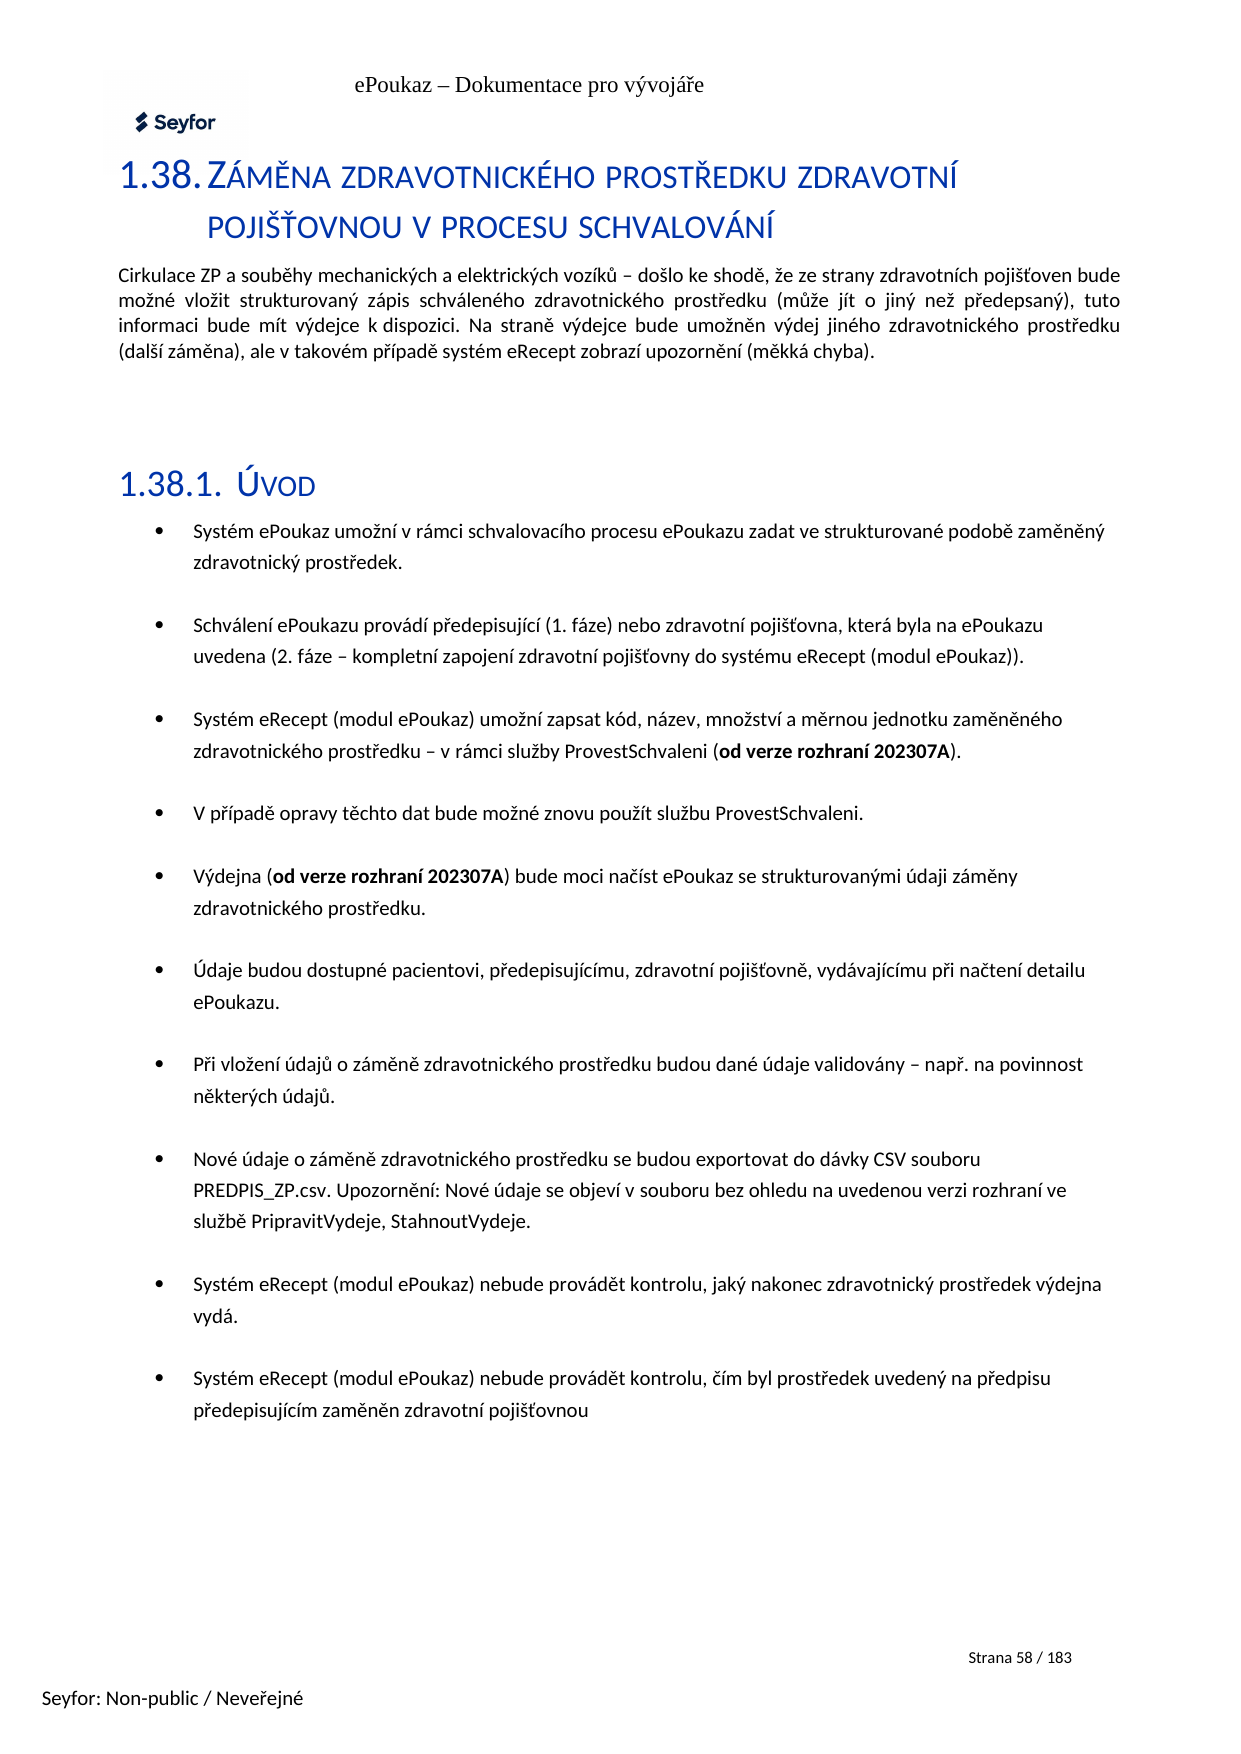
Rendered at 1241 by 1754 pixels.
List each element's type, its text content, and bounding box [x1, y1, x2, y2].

list Systém eRecept (modul ePoukaz) nebude provádět kontrolu, čím byl prostředek uvedený na předpisu předepisujícím zaměněn zdravotní pojišťovnou [156, 1366, 1122, 1422]
list Výdejna (od verze rozhraní 202307A) bude moci načíst ePoukaz se strukturovanými údaji záměny zdravotnického prostředku. [156, 863, 1122, 920]
list Údaje budou dostupné pacientovi, předepisujícímu, zdravotní pojišťovně, vydávajícímu při načtení detailu ePoukazu. [156, 957, 1122, 1014]
text Úvod [118, 460, 1122, 506]
list Systém eRecept (modul ePoukaz) umožní zapsat kód, název, množství a měrnou jednotku zaměněného zdravotnického prostředku – v rámci služby ProvestSchvaleni (od verze rozhraní 202307A). [156, 706, 1122, 763]
list Systém ePoukaz umožní v rámci schvalovacího procesu ePoukazu zadat ve strukturované podobě zaměněný zdravotnický prostředek. [156, 518, 1122, 575]
list Systém eRecept (modul ePoukaz) nebude provádět kontrolu, jaký nakonec zdravotnický prostředek výdejna vydá. [156, 1271, 1122, 1328]
list Nové údaje o záměně zdravotnického prostředku se budou exportovat do dávky CSV souboru PREDPIS_ZP.csv. Upozornění: Nové údaje se objeví v souboru bez ohledu na uvedenou verzi rozhraní ve službě PripravitVydeje, StahnoutVydeje. [156, 1146, 1122, 1234]
list Schválení ePoukazu provádí předepisující (1. fáze) nebo zdravotní pojišťovna, která byla na ePoukazu uvedena (2. fáze – kompletní zapojení zdravotní pojišťovny do systému eRecept (modul ePoukaz)). [156, 612, 1122, 669]
picture [102, 70, 249, 175]
list Při vložení údajů o záměně zdravotnického prostředku budou dané údaje validovány – např. na povinnost některých údajů. [156, 1052, 1122, 1108]
text Cirkulace ZP a souběhy mechanických a elektrických vozíků – došlo ke shodě, že ze strany zdravotních pojišťoven bude možné vložit strukturovaný zápis schváleného zdravotnického prostředku (může jít o jiný než předepsaný), tuto informaci bude mít výdejce k dispozici. Na straně výdejce bude umožněn výdej jiného zdravotnického prostředku (další záměna), ale v takovém případě systém eRecept zobrazí upozornění (měkká chyba). [118, 262, 1122, 363]
list V případě opravy těchto dat bude možné znovu použít službu ProvestSchvaleni. [156, 801, 1122, 826]
text Záměna zdravotnického prostředku zdravotní pojišťovnou v procesu schvalování [118, 148, 1122, 249]
